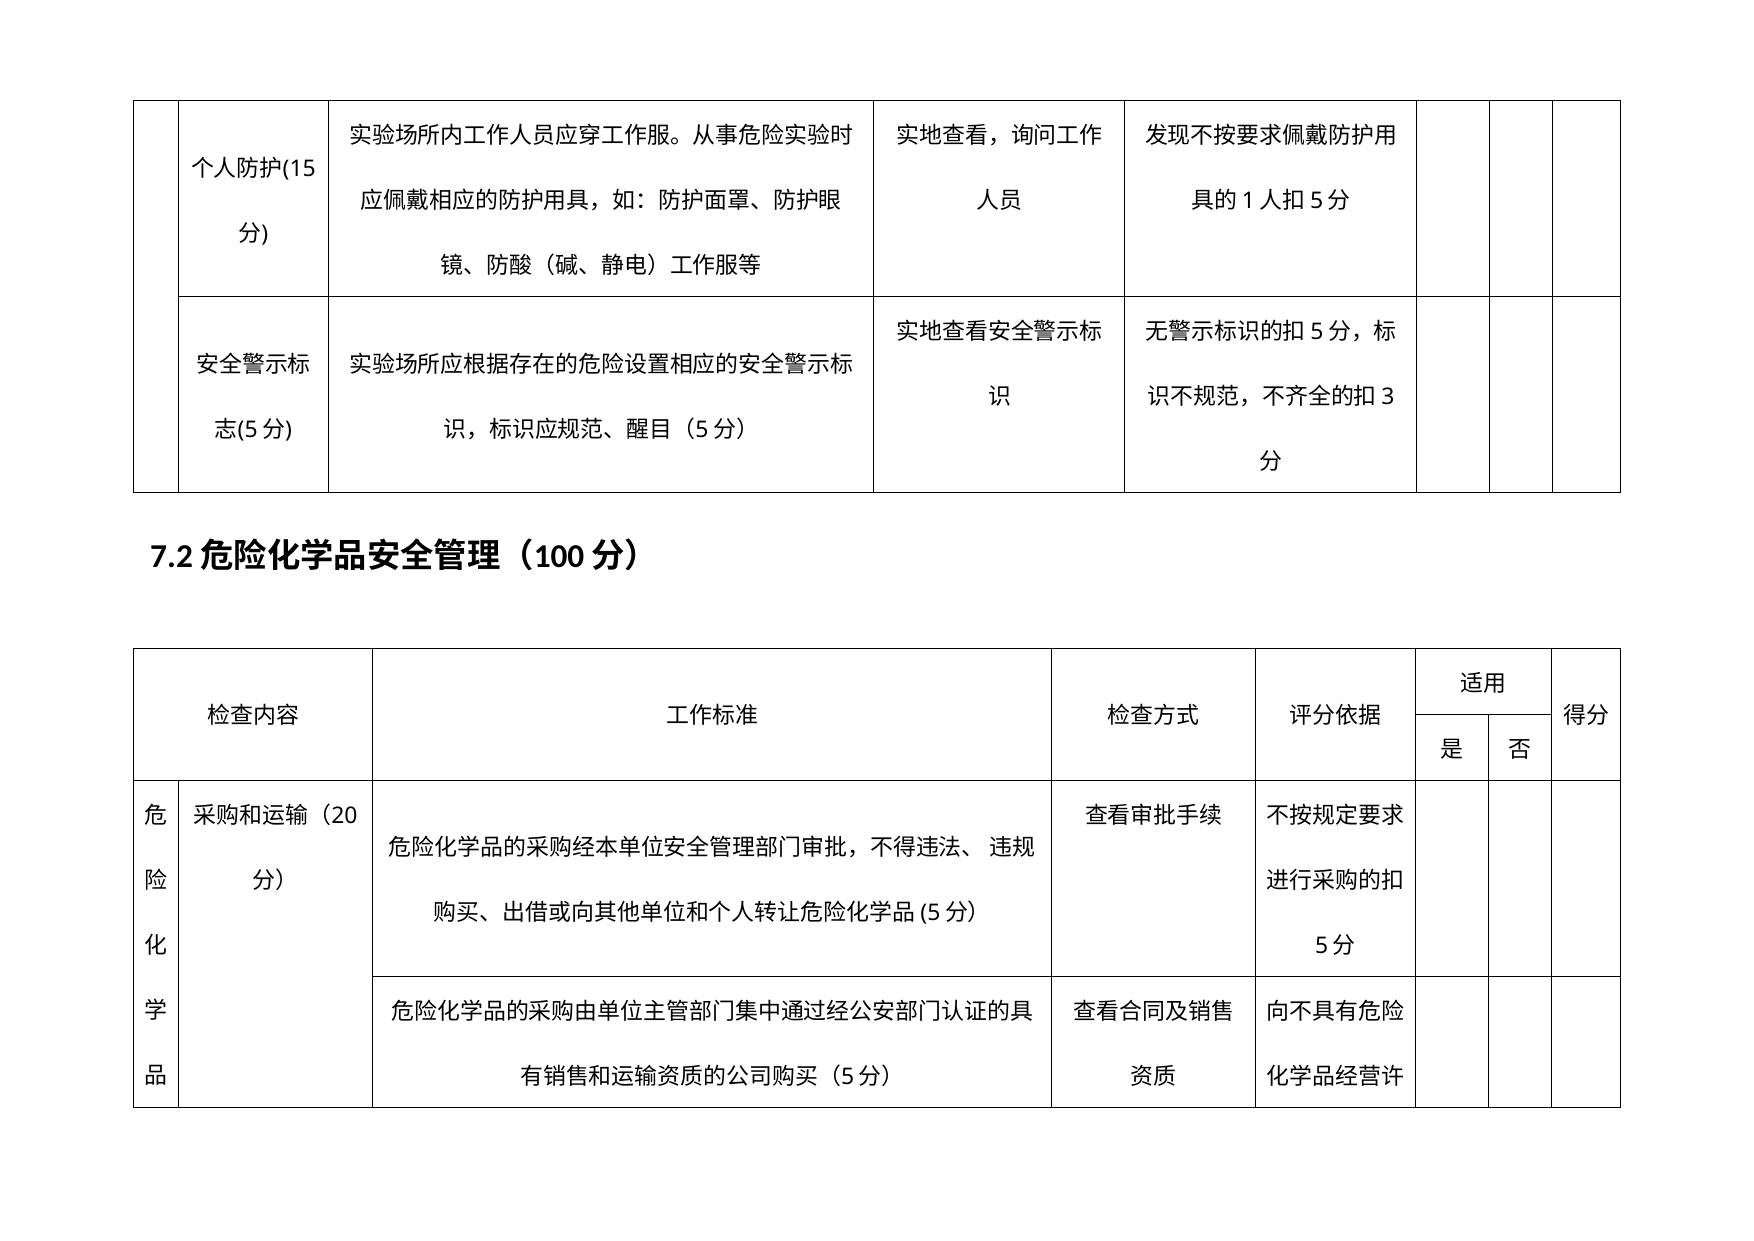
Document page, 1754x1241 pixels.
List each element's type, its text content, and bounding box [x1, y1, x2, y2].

table_cell 不按规定要求进行采购的扣5分 [1256, 781, 1415, 976]
table_cell [1417, 101, 1489, 296]
table_cell 实验场所应根据存在的危险设置相应的安全警示标识，标识应规范、醒目（5分） [329, 297, 873, 492]
table_header 检查内容 [134, 649, 372, 779]
table_header 检查方式 [1052, 649, 1255, 779]
table_cell 采购和运输（20分） [179, 781, 372, 1107]
table_cell [1552, 977, 1620, 1107]
table_cell 实地查看，询问工作人员 [874, 101, 1124, 296]
table_cell 危险化学品的采购经本单位安全管理部门审批，不得违法、 违规购买、出借或向其他单位和个人转让危险化学品 (5分） [373, 781, 1051, 976]
table_cell [1553, 101, 1620, 296]
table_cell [373, 977, 1051, 1107]
table_header 适用 [1416, 649, 1551, 713]
table_cell [1489, 977, 1551, 1107]
table_cell [1416, 977, 1488, 1107]
table_header 评分依据 [1256, 649, 1415, 779]
table_cell [1553, 297, 1620, 492]
table_cell 实地查看安全警示标识 [874, 297, 1124, 492]
table_cell 个人防护(15分) [179, 101, 328, 296]
table_cell 查看审批手续 [1052, 781, 1255, 976]
table_cell 查看合同及销售资质 [1052, 977, 1255, 1107]
table_cell 危险化学品安全管理 [134, 781, 178, 1107]
subtitle 7.2 危险化学品安全管理（100分） [150, 520, 1604, 585]
table_cell 无警示标识的扣5分，标识不规范，不齐全的扣3分 [1125, 297, 1416, 492]
table_cell 是 [1416, 715, 1488, 779]
table_cell [1552, 781, 1620, 976]
table_cell 否 [1489, 715, 1551, 779]
table_cell [1417, 297, 1489, 492]
table_cell 安全警示标志(5分) [179, 297, 328, 492]
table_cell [1256, 977, 1415, 1107]
table_header 得分 [1552, 649, 1620, 779]
table_cell 发现不按要求佩戴防护用具的1人扣5分 [1125, 101, 1416, 296]
table_cell [1416, 781, 1488, 976]
table_cell [1490, 297, 1552, 492]
table_cell [1489, 781, 1551, 976]
table_cell 实验场所内工作人员应穿工作服。从事危险实验时应佩戴相应的防护用具，如：防护面罩、防护眼镜、防酸（碱、静电）工作服等 [329, 101, 873, 296]
table_header 工作标准 [373, 649, 1051, 779]
table_cell [1490, 101, 1552, 296]
